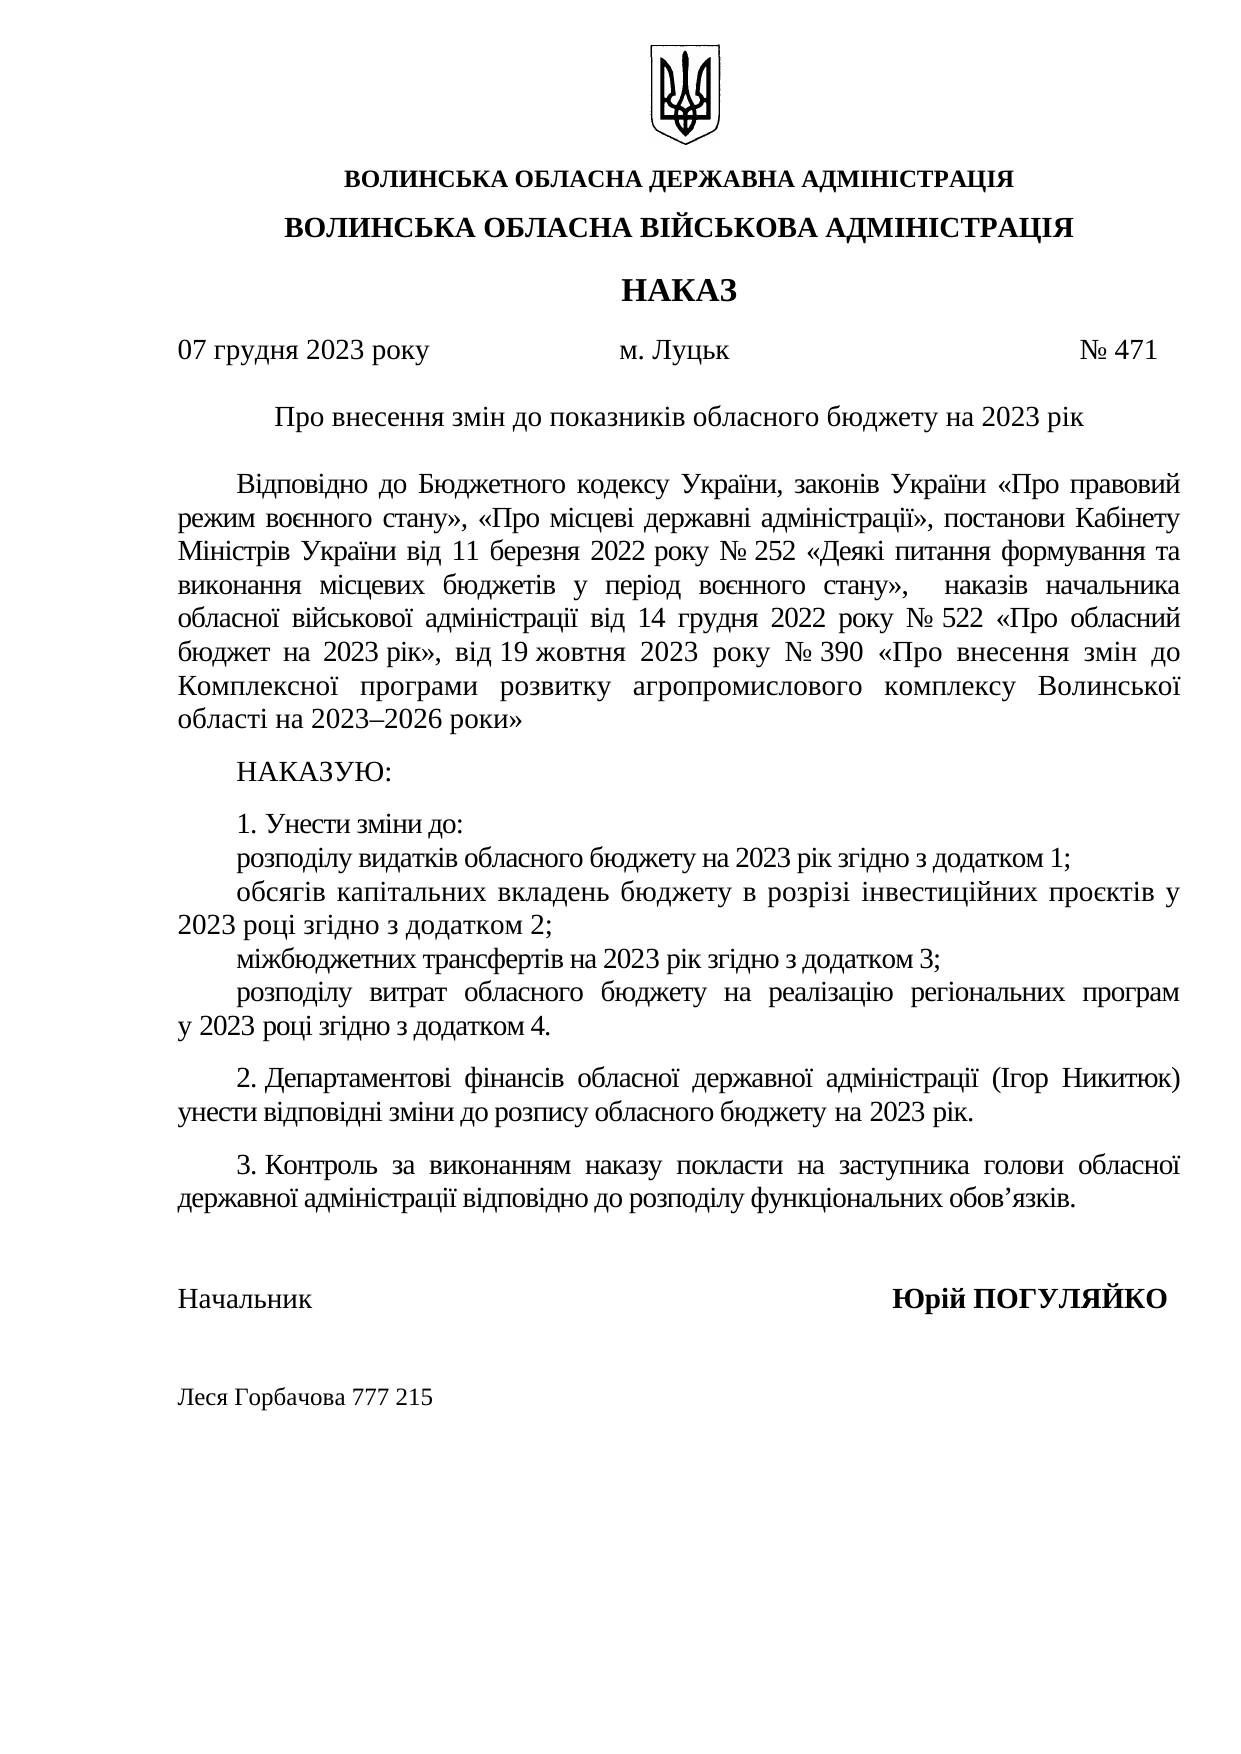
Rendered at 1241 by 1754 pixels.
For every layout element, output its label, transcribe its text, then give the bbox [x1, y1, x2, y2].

text розподілу видатків обласного бюджету на 2023 рік згідно з додатком 1; [177, 840, 1181, 874]
text Про внесення змін до показників обласного бюджету на 2023 рік [177, 399, 1181, 433]
text ВОЛИНСЬКА ОБЛАСНА ВІЙСЬКОВА АДМІНІСТРАЦІЯ [177, 210, 1181, 243]
picture [650, 44, 721, 145]
text Відповідно до Бюджетного кодексу України, законів України «Про правовий режим воєнного стану», «Про місцеві державні адміністрації», постанови Кабінету Міністрів України від 11 березня 2022 року № 252 «Деякі питання формування та виконання місцевих бюджетів у період воєнного стану», наказів начальника обласної військової адміністрації від 14 грудня 2022 року № 522 «Про обласний бюджет на 2023 рік», від 19 жовтня 2023 року № 390 «Про внесення змін до Комплексної програми розвитку агропромислового комплексу Волинської області на 2023–2026 роки» [177, 466, 1181, 735]
text обсягів капітальних вкладень бюджету в розрізі інвестиційних проєктів у 2023 році згідно з додатком 2; [177, 874, 1181, 941]
text 3. Контроль за виконанням наказу покласти на заступника голови обласної державної адміністрації відповідно до розподілу функціональних обов’язків. [177, 1147, 1181, 1214]
text НАКАЗ [177, 270, 1181, 308]
text Леся Горбачова 777 215 [177, 1382, 1181, 1410]
text НАКАЗУЮ: [177, 754, 1181, 787]
text 07 грудня 2023 року м. Луцьк № 471 [177, 332, 1181, 366]
text розподілу витрат обласного бюджету на реалізацію регіональних програм у 2023 році згідно з додатком 4. [177, 974, 1181, 1041]
subtitle ВОЛИНСЬКА ОБЛАСНА ДЕРЖАВНА АДМІНІСТРАЦІЯ [177, 164, 1181, 193]
text Начальник Юрій ПОГУЛЯЙКО [177, 1281, 1181, 1314]
text міжбюджетних трансфертів на 2023 рік згідно з додатком 3; [177, 941, 1181, 974]
text 2. Департаментові фінансів обласної державної адміністрації (Ігор Никитюк) унести відповідні зміни до розпису обласного бюджету на 2023 рік. [177, 1061, 1181, 1128]
text 1. Унести зміни до: [177, 807, 1181, 840]
